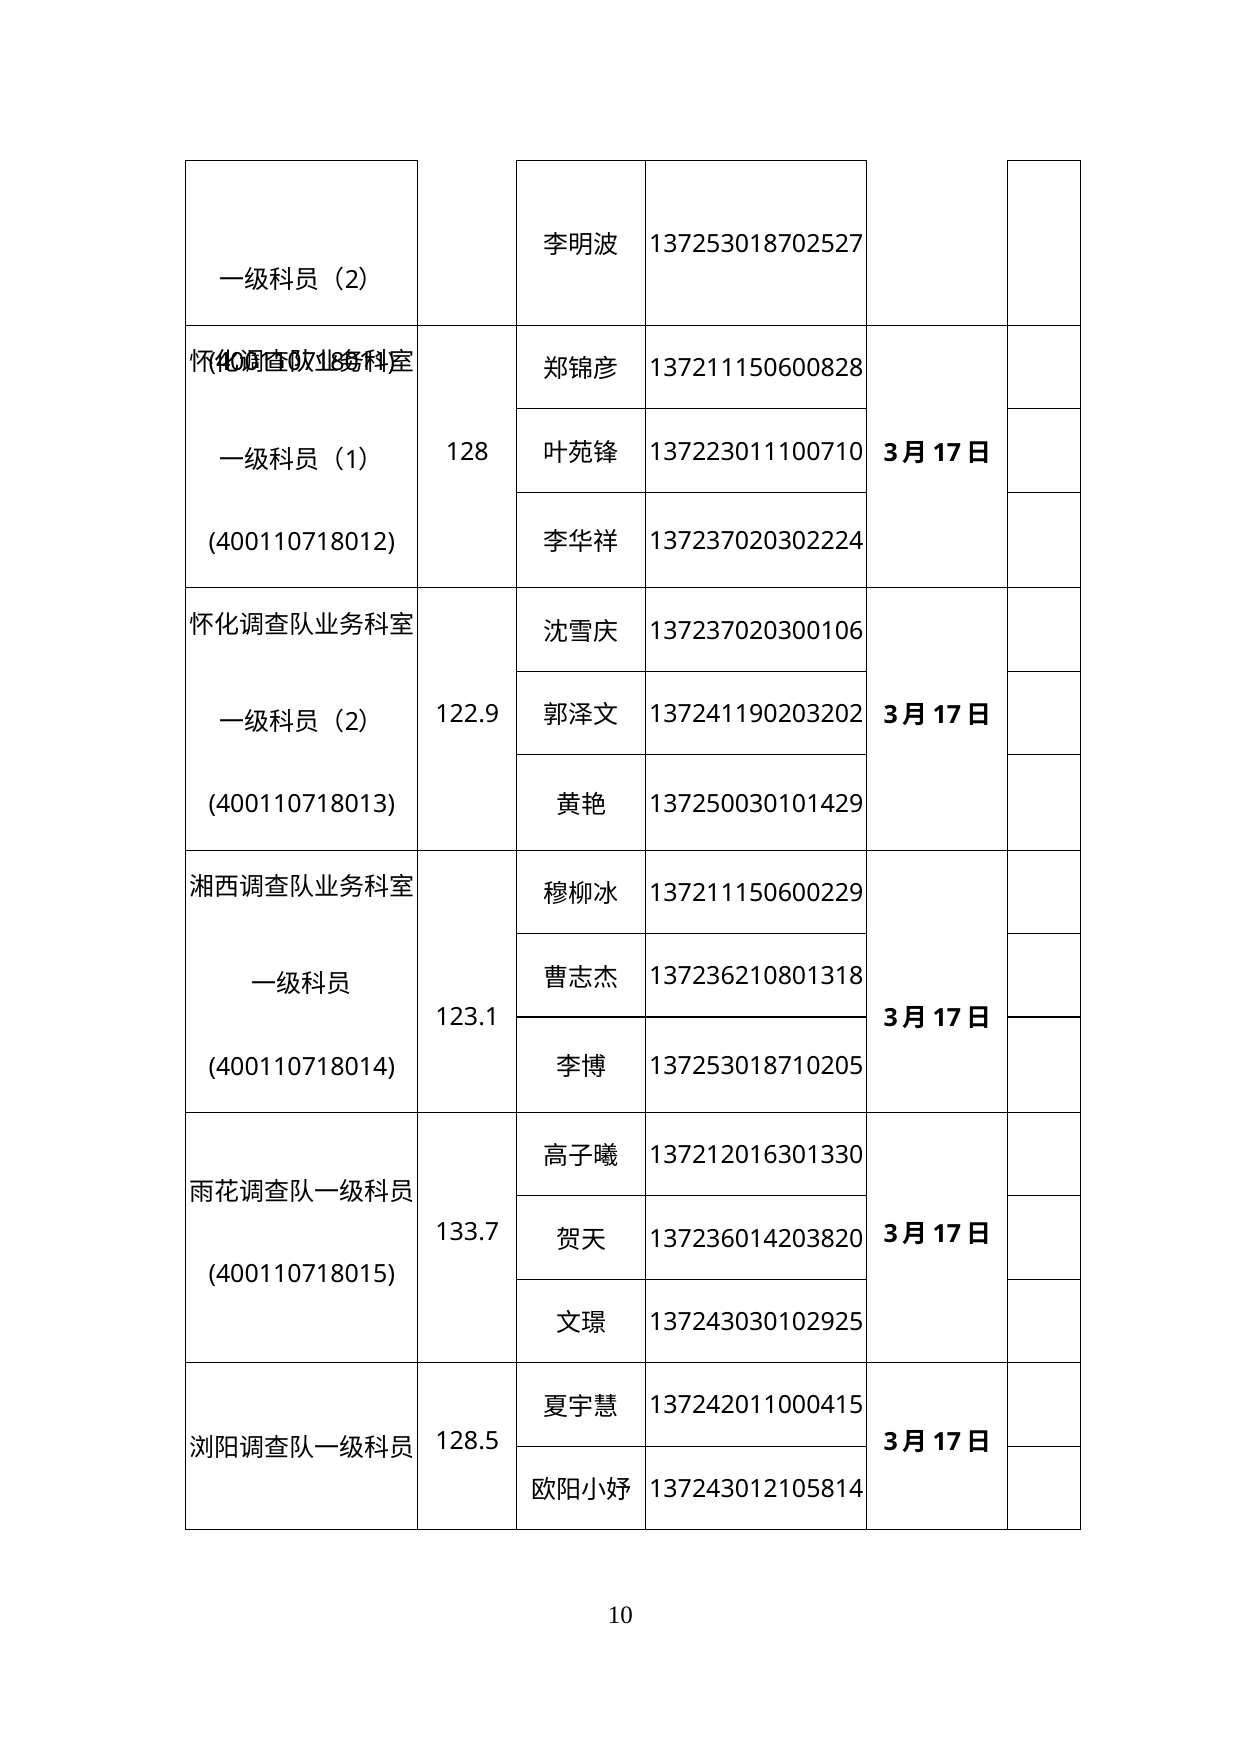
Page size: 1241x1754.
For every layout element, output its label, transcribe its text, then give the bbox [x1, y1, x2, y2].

table_cell 3月17日 [867, 1363, 1007, 1529]
table_cell 怀化调查队业务科室一级科员（1） (400110718012) [186, 326, 417, 587]
table_cell 曹志杰 [517, 934, 645, 1016]
table_cell 137223011100710 [646, 409, 866, 492]
table_cell 3月17日 [867, 1113, 1007, 1362]
table_cell 137237020300106 [646, 588, 866, 671]
table_cell 137212016301330 [646, 1113, 866, 1195]
table_cell 欧阳小妤 [517, 1447, 645, 1529]
table_cell 贺天 [517, 1196, 645, 1279]
table_cell 夏宇慧 [517, 1363, 645, 1446]
table_cell 雨花调查队一级科员 (400110718015) [186, 1113, 417, 1362]
table_cell 李明波 [517, 161, 645, 325]
table_cell 137250030101429 [646, 755, 866, 849]
table_cell 137211150600229 [646, 851, 866, 933]
table_cell 黄艳 [517, 755, 645, 849]
table_cell [1008, 934, 1080, 1016]
table_cell 137236014203820 [646, 1196, 866, 1279]
table_cell 郭泽文 [517, 672, 645, 754]
table_cell 穆柳冰 [517, 851, 645, 933]
table_cell [1008, 161, 1080, 325]
table_cell 3月17日 [867, 326, 1007, 587]
table_cell 3月17日 [867, 588, 1007, 849]
table_cell 128.5 [418, 1363, 516, 1529]
table_cell [1008, 851, 1080, 933]
table_cell 浏阳调查队一级科员（1） (400110718016) [186, 1363, 417, 1529]
table_cell 137243012105814 [646, 1447, 866, 1529]
table_cell [1008, 1447, 1080, 1529]
table_cell 123.1 [418, 851, 516, 1112]
table_cell 怀化调查队业务科室一级科员（2） (400110718013) [186, 588, 417, 849]
table_cell 133.7 [418, 1113, 516, 1362]
table_cell 137253018710205 [646, 1018, 866, 1112]
table_cell [1008, 1280, 1080, 1362]
table_cell 137211150600828 [646, 326, 866, 408]
table_cell 3月17日 [867, 851, 1007, 1112]
table_cell 文璟 [517, 1280, 645, 1362]
table_cell 128 [418, 326, 516, 587]
table_cell 郑锦彦 [517, 326, 645, 408]
table_cell [1008, 409, 1080, 492]
table_cell 122.9 [418, 588, 516, 849]
table_cell 李博 [517, 1018, 645, 1112]
table_cell 137236210801318 [646, 934, 866, 1016]
table_cell [1008, 1196, 1080, 1279]
table_cell 137243030102925 [646, 1280, 866, 1362]
table_cell [1008, 493, 1080, 587]
table_cell [1008, 1363, 1080, 1446]
table_cell 137242011000415 [646, 1363, 866, 1446]
table_cell 137253018702527 [646, 161, 866, 325]
table_cell [1008, 755, 1080, 849]
table_cell [1008, 672, 1080, 754]
table_cell 叶苑锋 [517, 409, 645, 492]
table_cell 137237020302224 [646, 493, 866, 587]
table_cell [1008, 588, 1080, 671]
table_cell 湘西调查队业务科室一级科员 (400110718014) [186, 851, 417, 1112]
table_cell 高子曦 [517, 1113, 645, 1195]
table_cell [1008, 1018, 1080, 1112]
table_cell 李华祥 [517, 493, 645, 587]
table_cell 沈雪庆 [517, 588, 645, 671]
table_cell [1008, 1113, 1080, 1195]
table_cell [1008, 326, 1080, 408]
table_cell 137241190203202 [646, 672, 866, 754]
